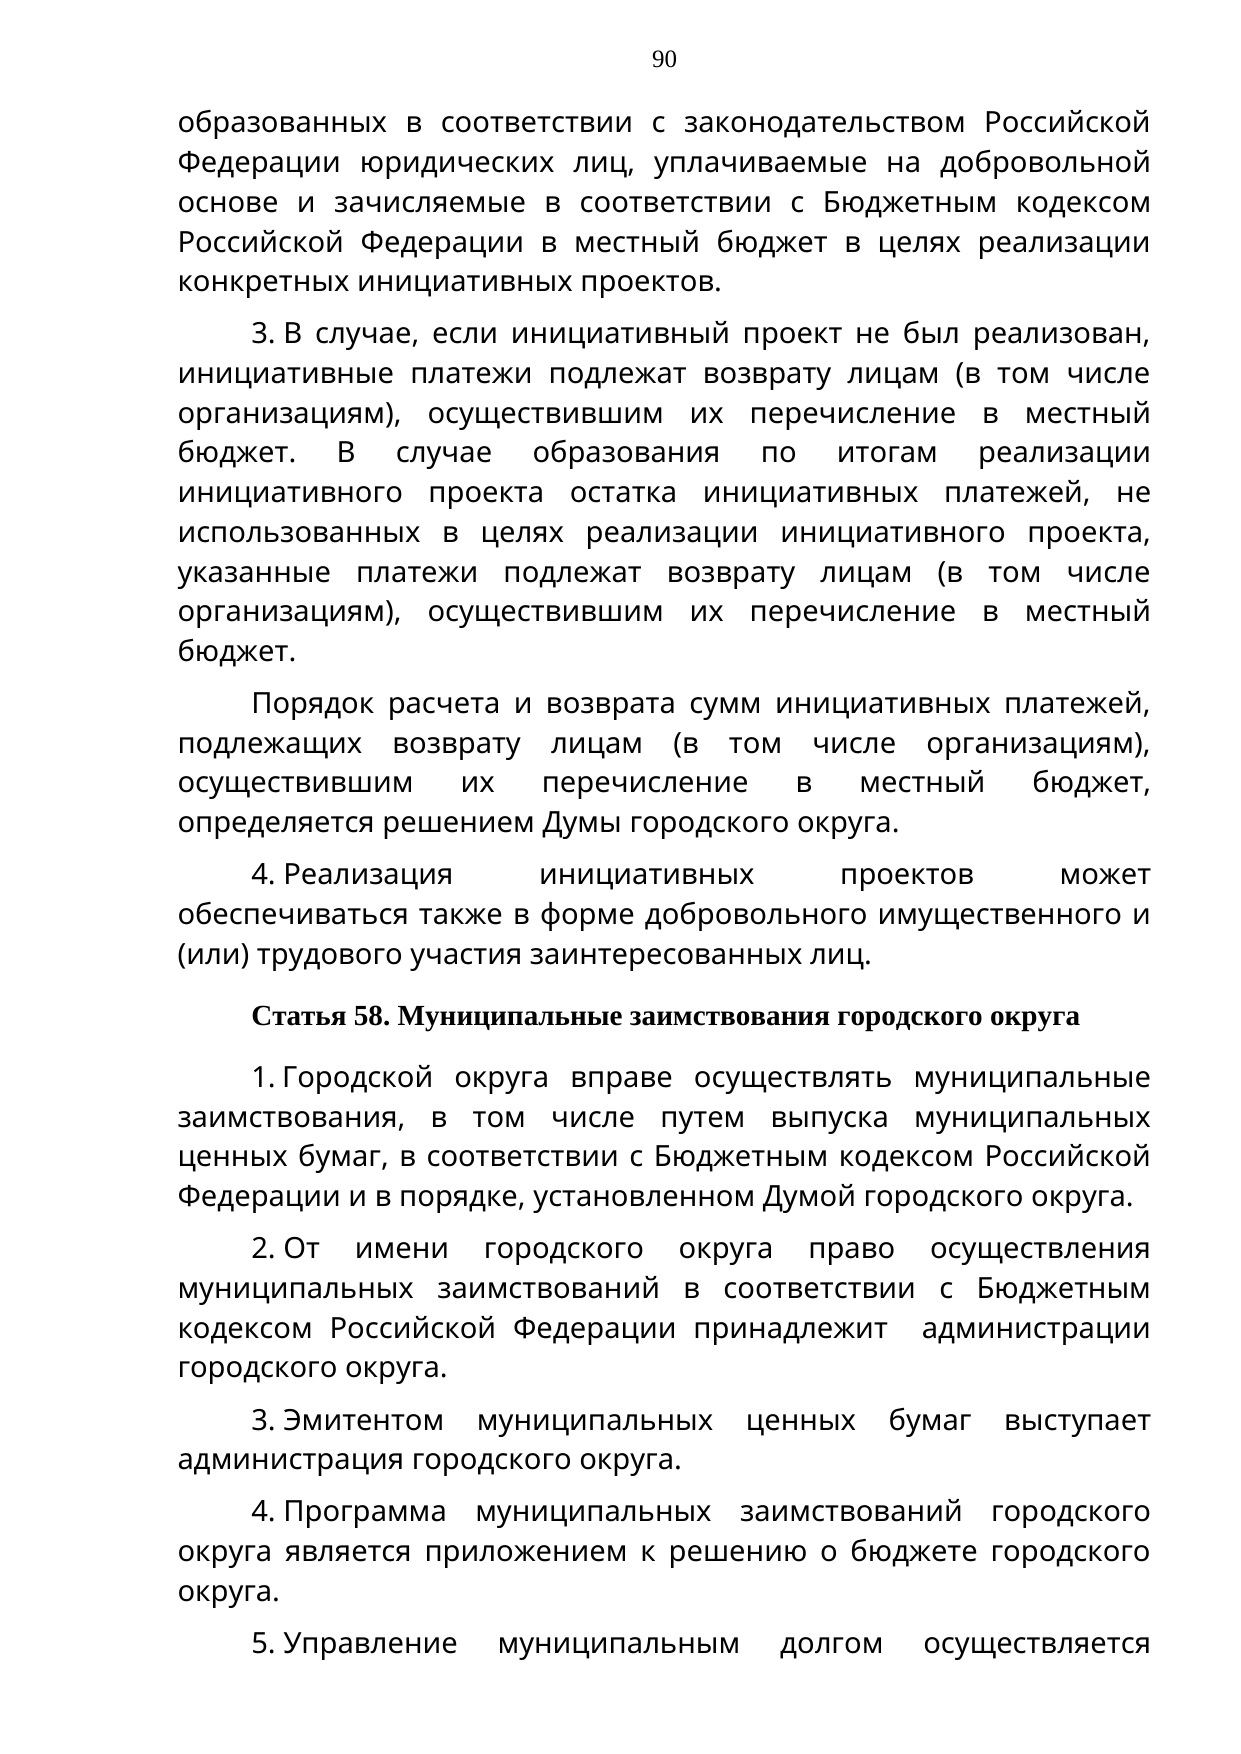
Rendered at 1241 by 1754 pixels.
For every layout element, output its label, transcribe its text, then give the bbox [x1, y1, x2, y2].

text 4. Реализация инициативных проектов может обеспечиваться также в форме добровольного имущественного и (или) трудового участия заинтересованных лиц. [177, 854, 1152, 973]
text 3. В случае, если инициативный проект не был реализован, инициативные платежи подлежат возврату лицам (в том числе организациям), осуществившим их перечисление в местный бюджет. В случае образования по итогам реализации инициативного проекта остатка инициативных платежей, не использованных в целях реализации инициативного проекта, указанные платежи подлежат возврату лицам (в том числе организациям), осуществившим их перечисление в местный бюджет. [177, 313, 1152, 670]
text 3. Эмитентом муниципальных ценных бумаг выступает администрация городского округа. [177, 1399, 1152, 1478]
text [177, 1622, 1152, 1662]
text 1. Городской округа вправе осуществлять муниципальные заимствования, в том числе путем выпуска муниципальных ценных бумаг, в соответствии с Бюджетным кодексом Российской Федерации и в порядке, установленном Думой городского округа. [177, 1056, 1152, 1215]
text 4. Программа муниципальных заимствований городского округа является приложением к решению о бюджете городского округа. [177, 1491, 1152, 1610]
text 2. От имени городского округа право осуществления муниципальных заимствований в соответствии с Бюджетным кодексом Российской Федерации принадлежит администрации городского округа. [177, 1227, 1152, 1386]
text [177, 102, 1152, 300]
text Статья 58. Муниципальные заимствования городского округа [177, 998, 1152, 1031]
text Порядок расчета и возврата сумм инициативных платежей, подлежащих возврату лицам (в том числе организациям), осуществившим их перечисление в местный бюджет, определяется решением Думы городского округа. [177, 682, 1152, 841]
